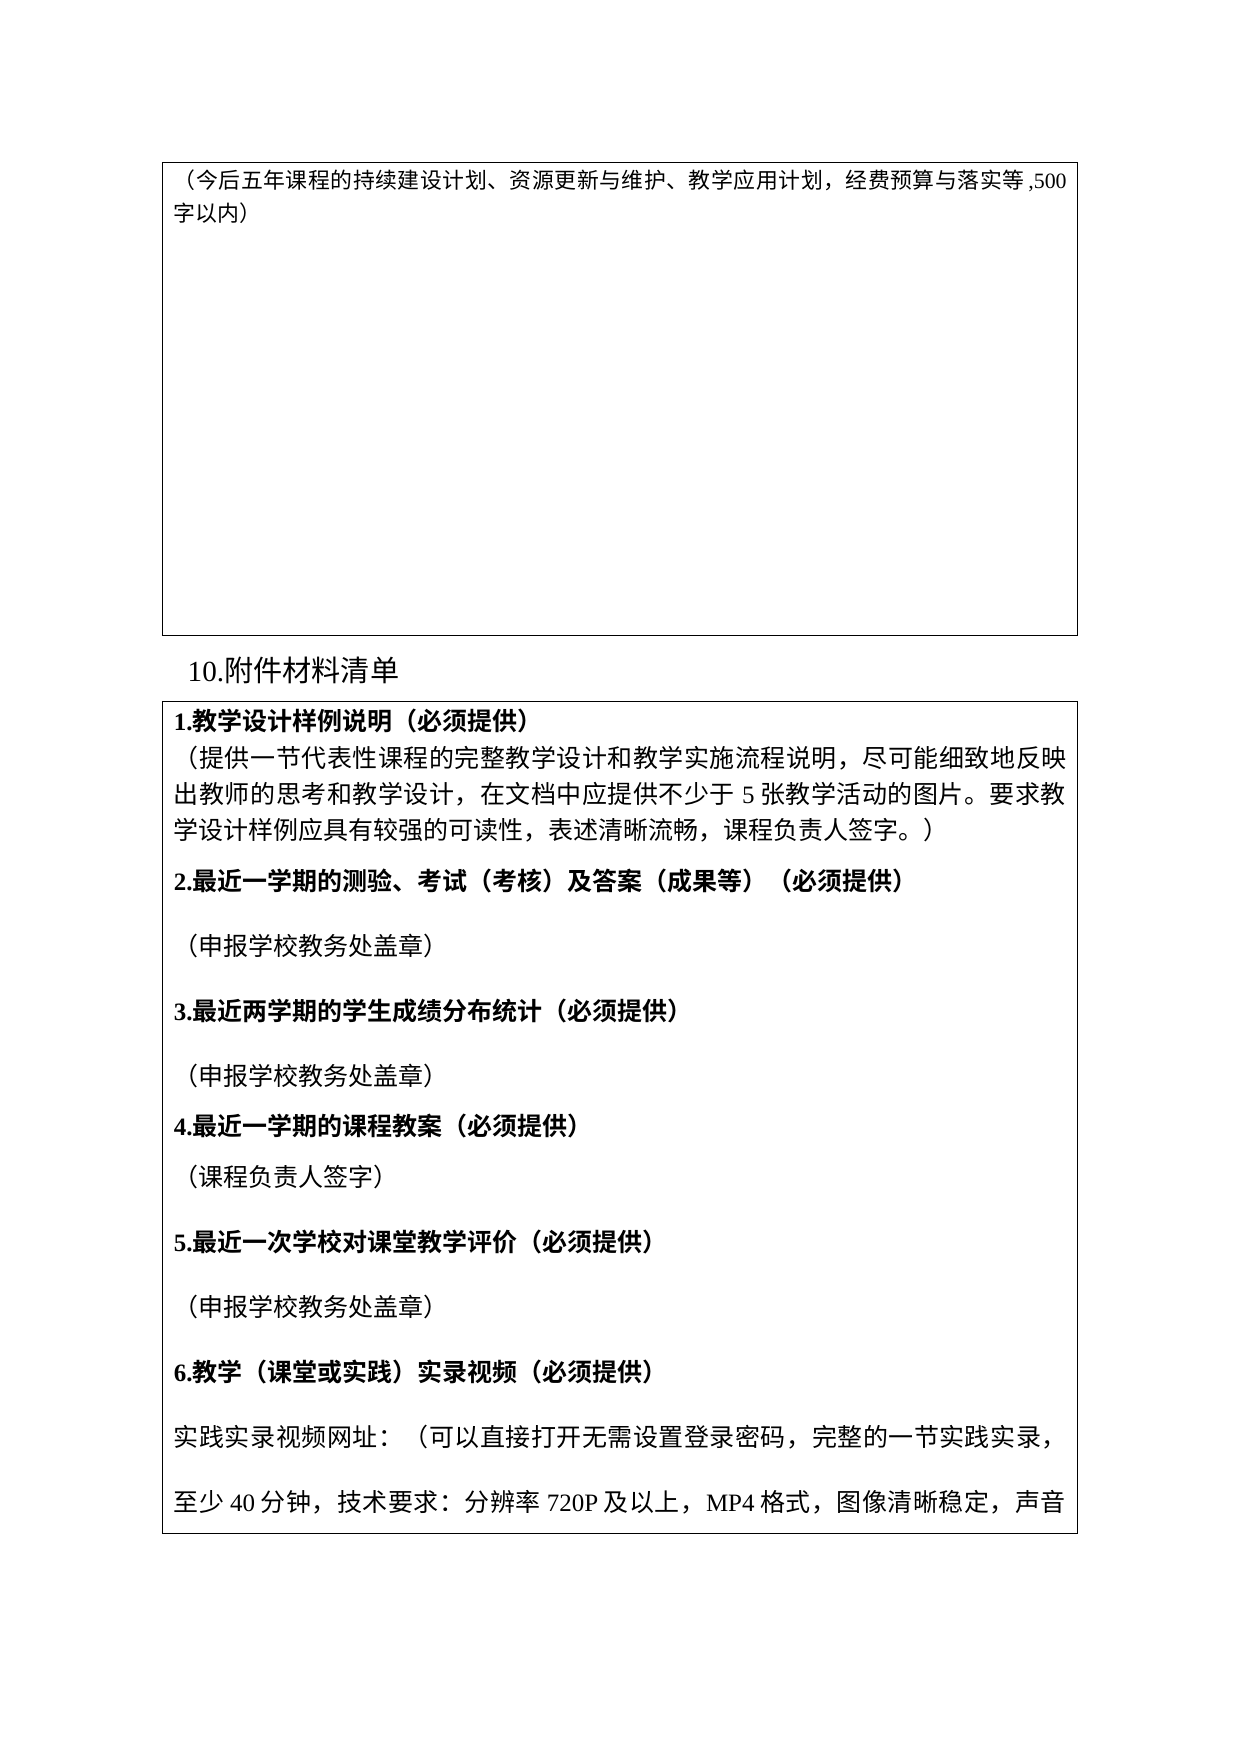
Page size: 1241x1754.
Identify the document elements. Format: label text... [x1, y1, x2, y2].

text 10.附件材料清单 [187, 636, 1053, 701]
table_header （今后五年课程的持续建设计划、资源更新与维护、教学应用计划，经费预算与落实等,500字以内） [163, 163, 1077, 635]
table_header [163, 702, 1077, 1533]
